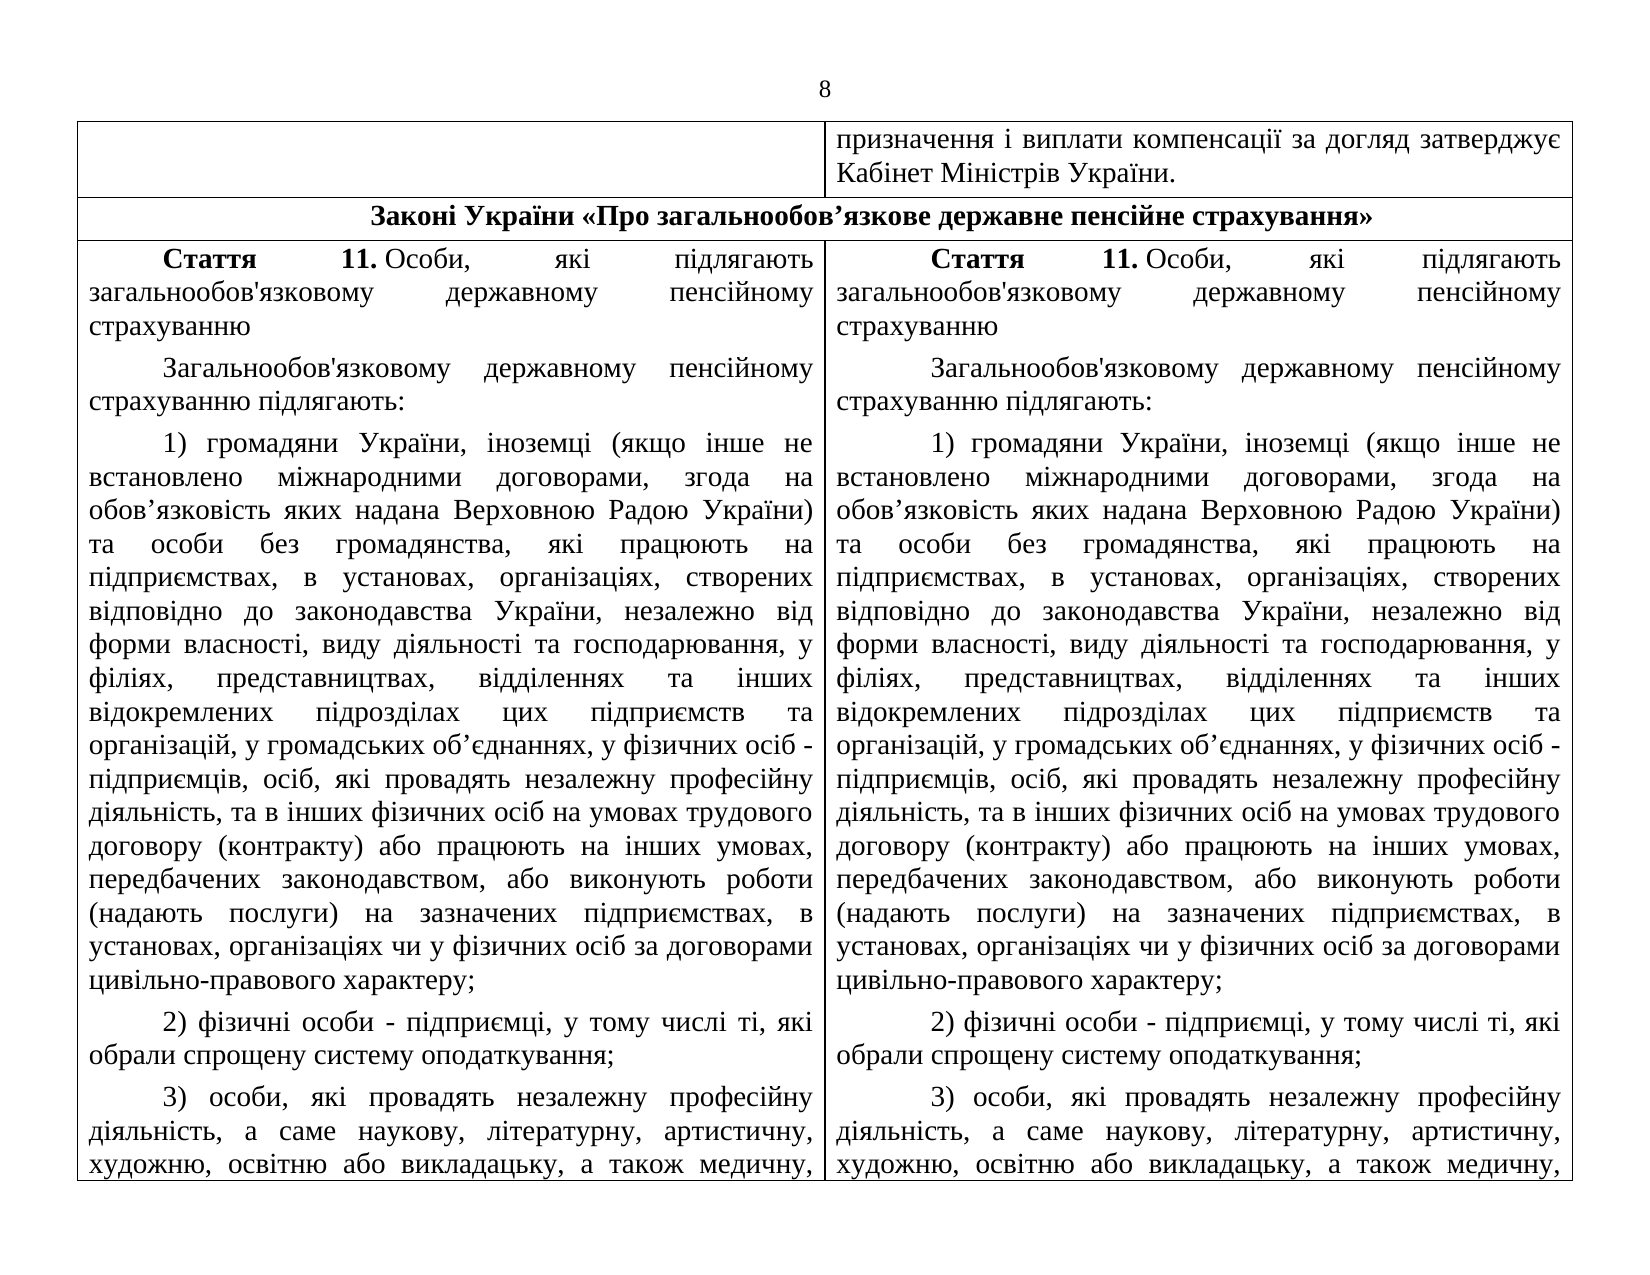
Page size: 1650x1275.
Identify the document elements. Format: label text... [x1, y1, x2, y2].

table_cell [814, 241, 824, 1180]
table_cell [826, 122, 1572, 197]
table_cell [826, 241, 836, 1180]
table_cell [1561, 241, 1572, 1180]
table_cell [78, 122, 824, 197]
table_cell Законі України «Про загальнообов’язкове державне пенсійне страхування» [78, 198, 1572, 240]
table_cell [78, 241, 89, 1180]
